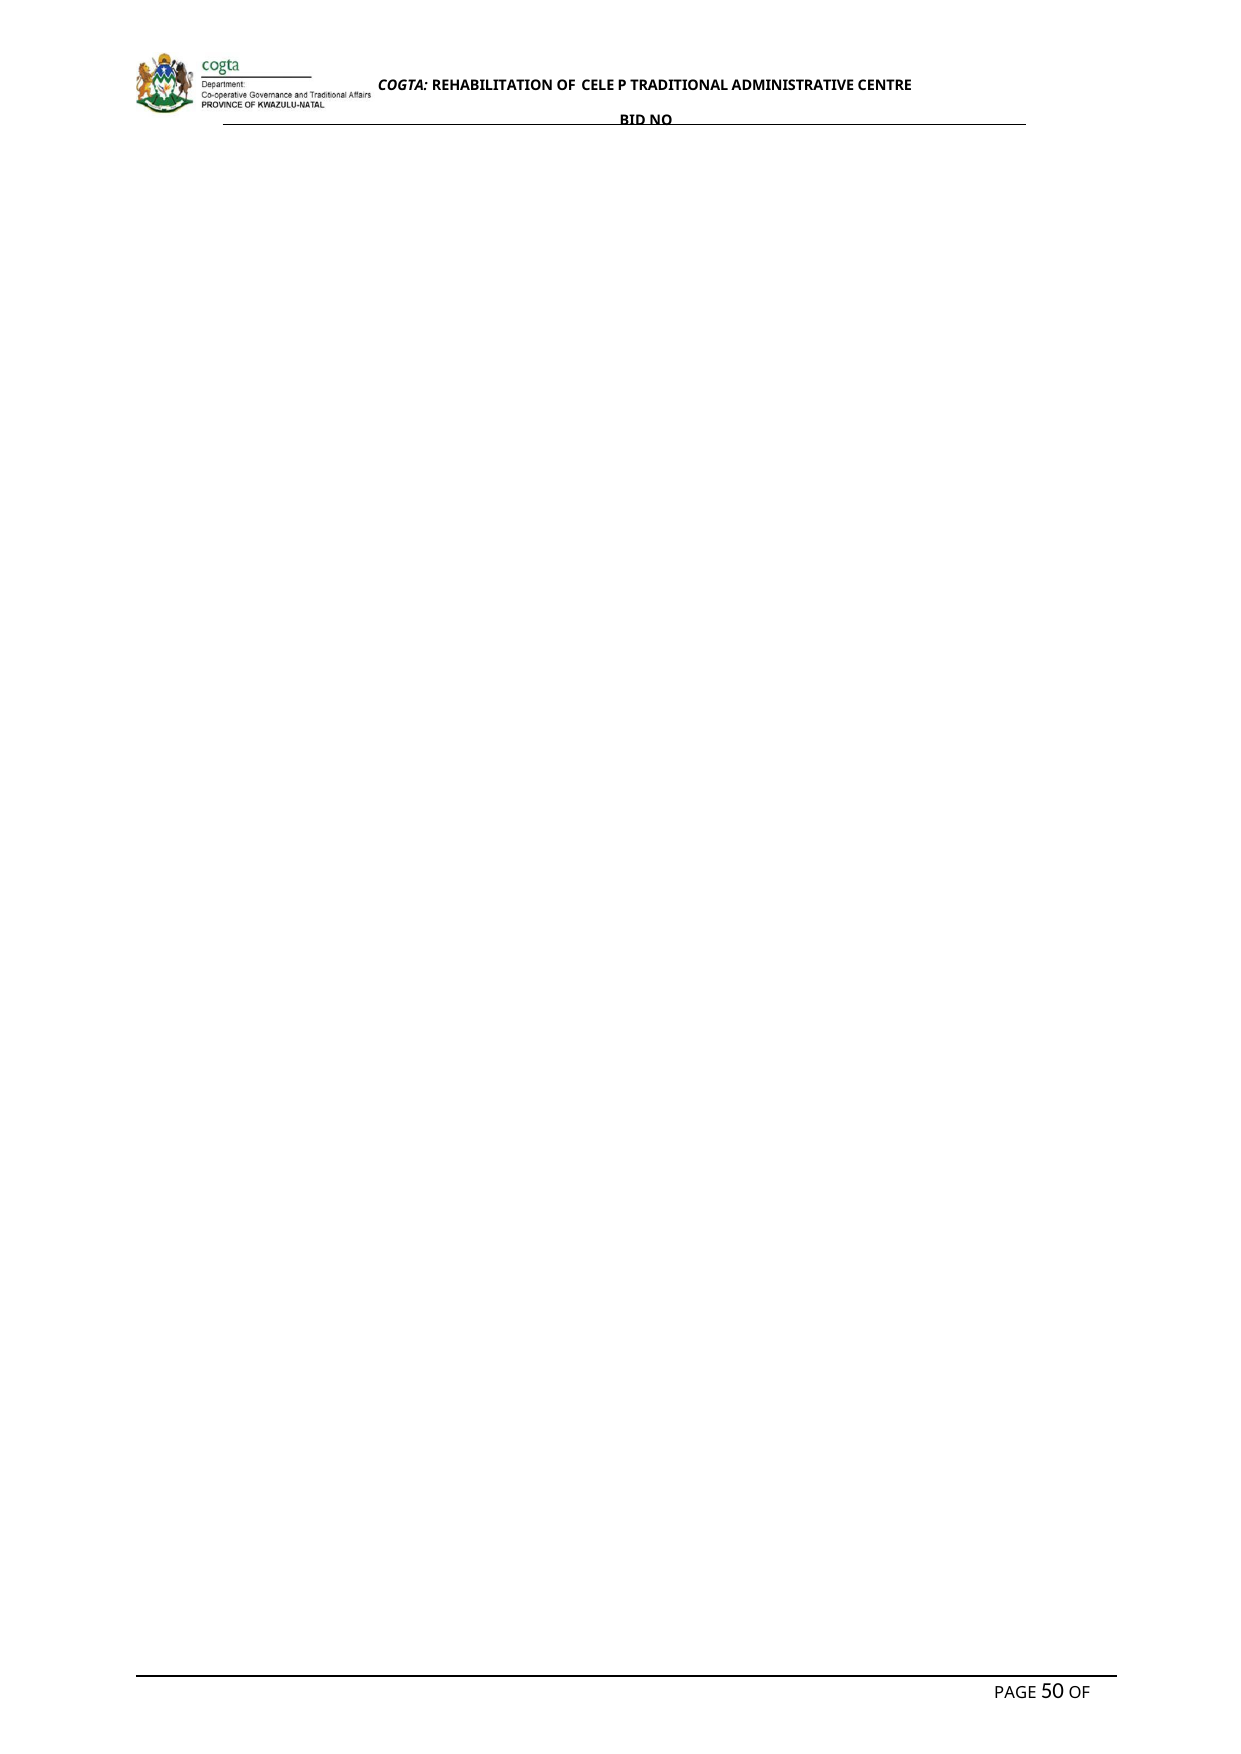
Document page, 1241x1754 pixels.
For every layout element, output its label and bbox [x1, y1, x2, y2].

picture [136, 52, 379, 118]
